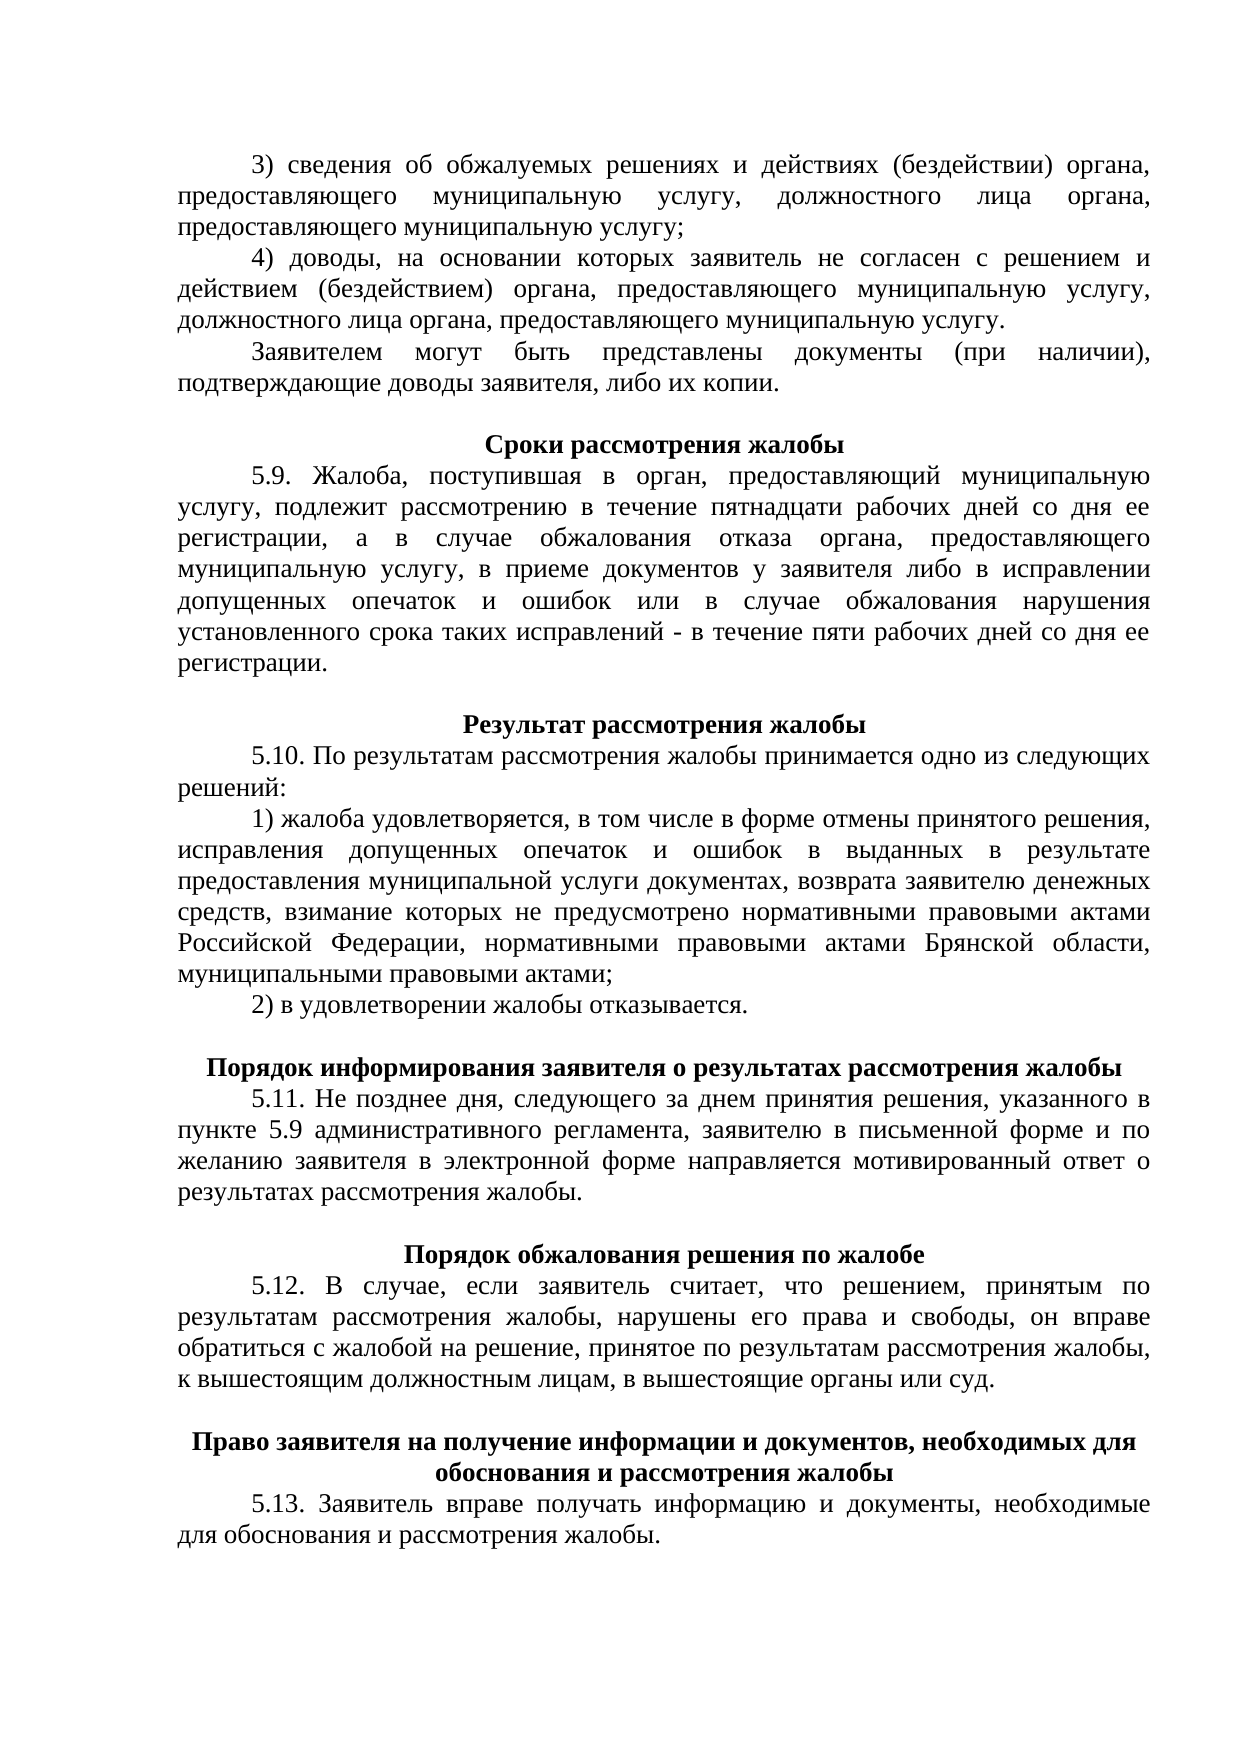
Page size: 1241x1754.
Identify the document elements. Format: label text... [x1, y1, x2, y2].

text Результат рассмотрения жалобы [177, 708, 1152, 739]
text Сроки рассмотрения жалобы [177, 428, 1152, 459]
text 3) сведения об обжалуемых решениях и действиях (бездействии) органа, предоставляющего муниципальную услугу, должностного лица органа, предоставляющего муниципальную услугу; [177, 148, 1152, 241]
text 5.11. Не позднее дня, следующего за днем принятия решения, указанного в пункте 5.9 административного регламента, заявителю в письменной форме и по желанию заявителя в электронной форме направляется мотивированный ответ о результатах рассмотрения жалобы. [177, 1082, 1152, 1207]
text 1) жалоба удовлетворяется, в том числе в форме отмены принятого решения, исправления допущенных опечаток и ошибок в выданных в результате предоставления муниципальной услуги документах, возврата заявителю денежных средств, взимание которых не предусмотрено нормативными правовыми актами Российской Федерации, нормативными правовыми актами Брянской области, муниципальными правовыми актами; [177, 802, 1152, 989]
text Заявителем могут быть представлены документы (при наличии), подтверждающие доводы заявителя, либо их копии. [177, 334, 1152, 397]
text 4) доводы, на основании которых заявитель не согласен с решением и действием (бездействием) органа, предоставляющего муниципальную услугу, должностного лица органа, предоставляющего муниципальную услугу. [177, 241, 1152, 334]
text Право заявителя на получение информации и документов, необходимых для обоснования и рассмотрения жалобы [177, 1425, 1152, 1487]
text 2) в удовлетворении жалобы отказывается. [177, 989, 1152, 1020]
text 5.10. По результатам рассмотрения жалобы принимается одно из следующих решений: [177, 739, 1152, 802]
text 5.12. В случае, если заявитель считает, что решением, принятым по результатам рассмотрения жалобы, нарушены его права и свободы, он вправе обратиться с жалобой на решение, принятое по результатам рассмотрения жалобы, к вышестоящим должностным лицам, в вышестоящие органы или суд. [177, 1269, 1152, 1393]
text 5.13. Заявитель вправе получать информацию и документы, необходимые для обоснования и рассмотрения жалобы. [177, 1487, 1152, 1549]
text Порядок информирования заявителя о результатах рассмотрения жалобы [177, 1051, 1152, 1082]
text 5.9. Жалоба, поступившая в орган, предоставляющий муниципальную услугу, подлежит рассмотрению в течение пятнадцати рабочих дней со дня ее регистрации, а в случае обжалования отказа органа, предоставляющего муниципальную услугу, в приеме документов у заявителя либо в исправлении допущенных опечаток и ошибок или в случае обжалования нарушения установленного срока таких исправлений - в течение пяти рабочих дней со дня ее регистрации. [177, 459, 1152, 677]
text Порядок обжалования решения по жалобе [177, 1238, 1152, 1269]
